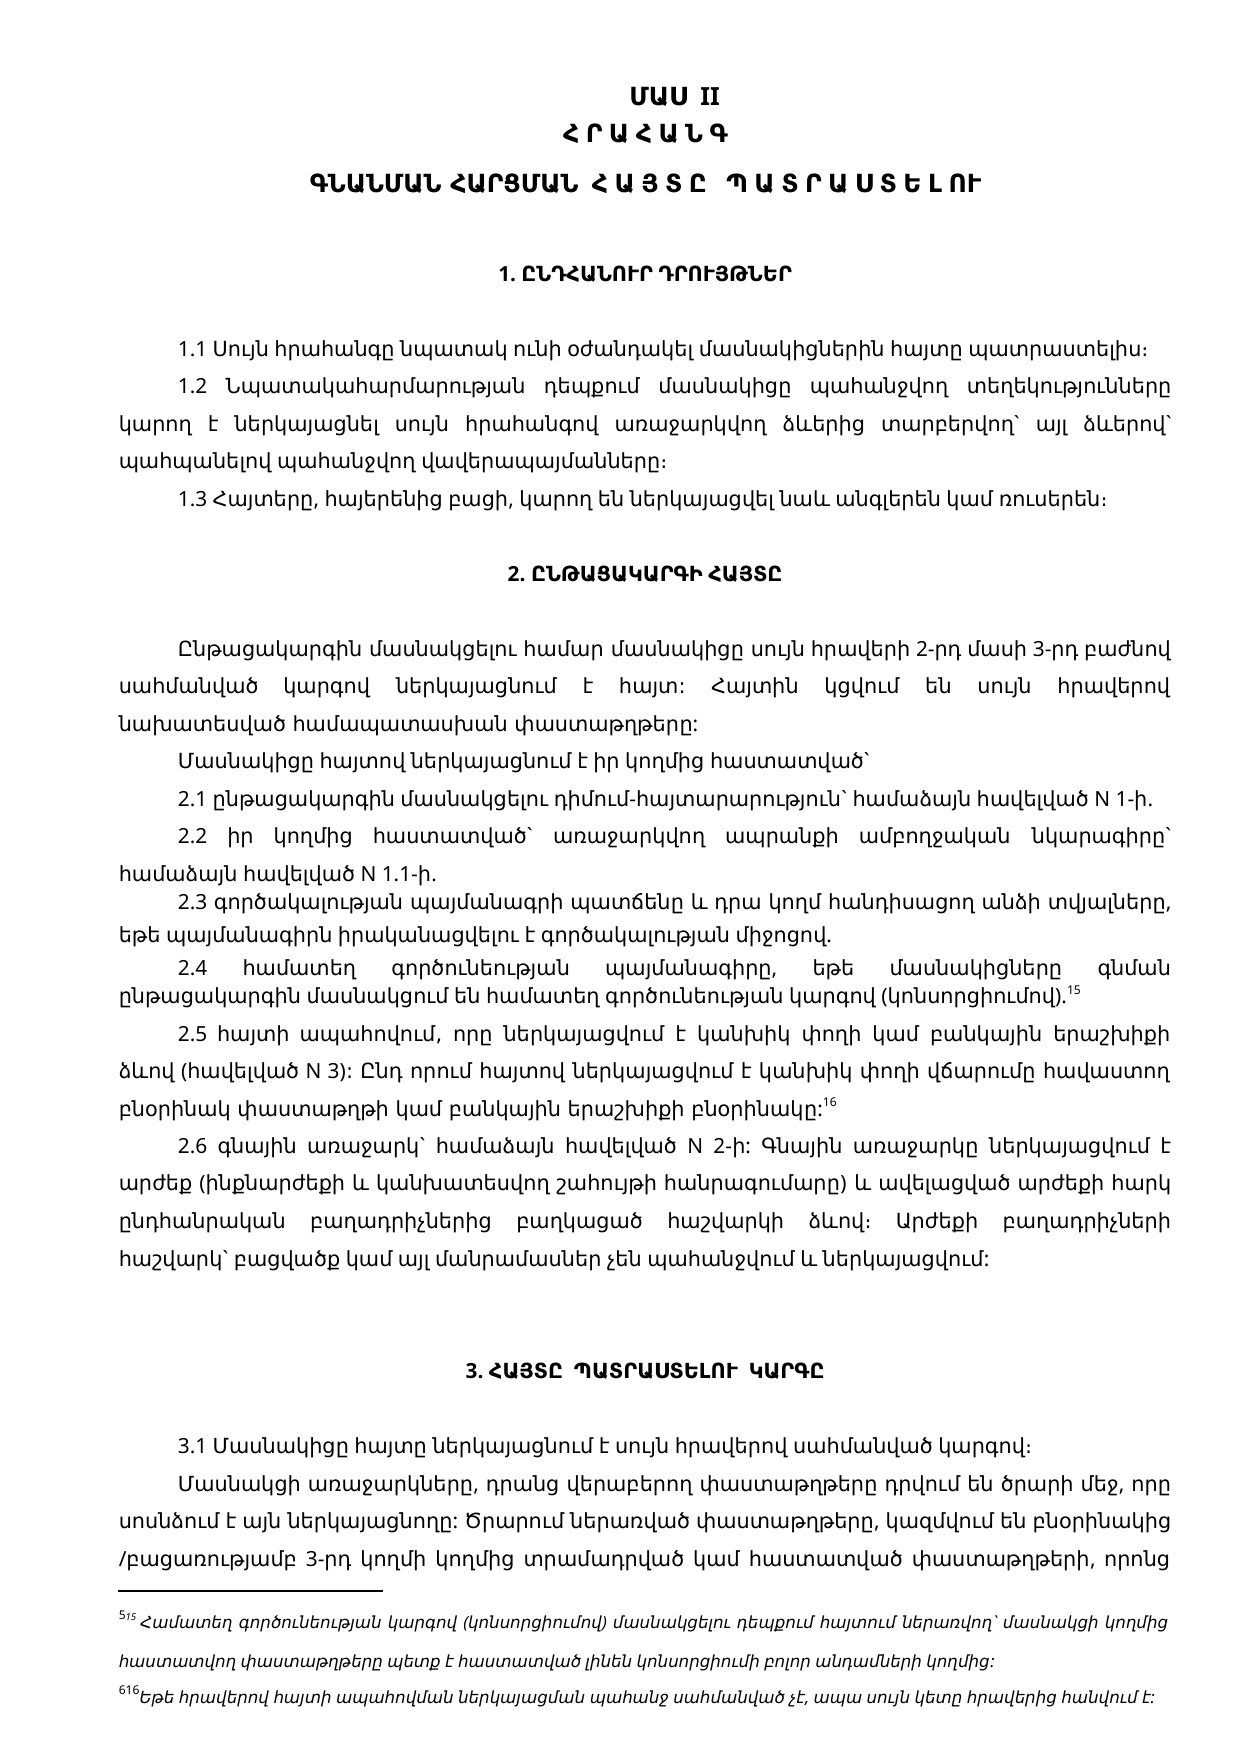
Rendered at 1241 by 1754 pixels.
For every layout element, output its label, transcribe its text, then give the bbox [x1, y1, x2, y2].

text 3.1 Մասնակիցը հայտը ներկայացնում է սույն հրավերով սահմանված կարգով։ [118, 1422, 1171, 1459]
text 2.4 համատեղ գործունեության պայմանագիրը, եթե մասնակիցները գնման ընթացակարգին մասնակցում են համատեղ գործունեության կարգով (կոնսորցիումով).15 [118, 953, 1171, 1009]
text 1.1 Սույն հրահանգը նպատակ ունի օժանդակել մասնակիցներին հայտը պատրաստելիս։ [118, 325, 1171, 362]
text 2.1 ընթացակարգին մասնակցելու դիմում-հայտարարություն` համաձայն հավելված N 1-ի. [118, 775, 1171, 812]
text 1.3 Հայտերը, հայերենից բացի, կարող են ներկայացվել նաև անգլերեն կամ ռուսերեն։ [118, 475, 1171, 512]
text 2.2 իր կողմից հաստատված` առաջարկվող ապրանքի ամբողջական նկարագիրը` համաձայն հավելված N 1.1-ի. [118, 812, 1171, 887]
text 3. ՀԱՅՏԸ ՊԱՏՐԱՍՏԵԼՈՒ ԿԱՐԳԸ [118, 1347, 1171, 1384]
text 1.2 Նպատակահարմարության դեպքում մասնակիցը պահանջվող տեղեկությունները կարող է ներկայացնել սույն հրահանգով առաջարկվող ձևերից տարբերվող` այլ ձևերով` պահպանելով պահանջվող վավերապայմանները։ [118, 362, 1171, 475]
text Հ Ր Ա Հ Ա Ն Գ [118, 112, 1172, 150]
text Ընթացակարգին մասնակցելու համար մասնակիցը սույն հրավերի 2-րդ մասի 3-րդ բաժնով սահմանված կարգով ներկայացնում է հայտ: Հայտին կցվում են սույն հրավերով նախատեսված համապատասխան փաստաթղթերը: [118, 625, 1171, 737]
text ՄԱՍ II [118, 75, 1171, 112]
text 2. ԸՆԹԱՑԱԿԱՐԳԻ ՀԱՅՏԸ [118, 550, 1171, 587]
text 2.3 գործակալության պայմանագրի պատճենը և դրա կողմ հանդիսացող անձի տվյալները, եթե պայմանագիրն իրականացվելու է գործակալության միջոցով. [118, 887, 1171, 948]
text 2.5 հայտի ապահովում, որը ներկայացվում է կանխիկ փողի կամ բանկային երաշխիքի ձևով (հավելված N 3): Ընդ որում հայտով ներկայացվում է կանխիկ փողի վճարումը հավաստող բնօրինակ փաստաթղթի կամ բանկային երաշխիքի բնօրինակը:16 [118, 1009, 1171, 1122]
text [118, 1459, 1171, 1572]
text ԳՆԱՆՄԱՆ ՀԱՐՑՄԱՆ Հ Ա Յ Տ Ը Պ Ա Տ Ր Ա Ս Տ Ե Լ ՈՒ [118, 162, 1172, 200]
text 2.6 գնային առաջարկ` համաձայն հավելված N 2-ի: Գնային առաջարկը ներկայացվում է արժեք (ինքնարժեքի և կանխատեսվող շահույթի հանրագումարը) և ավելացված արժեքի հարկ ընդհանրական բաղադրիչներից բաղկացած հաշվարկի ձևով։ Արժեքի բաղադրիչների հաշվարկ` բացվածք կամ այլ մանրամասներ չեն պահանջվում և ներկայացվում: [118, 1122, 1171, 1272]
text 1. ԸՆԴՀԱՆՈՒՐ ԴՐՈՒՅԹՆԵՐ [118, 250, 1171, 287]
text Մասնակիցը հայտով ներկայացնում է իր կողմից հաստատված` [118, 737, 1171, 775]
